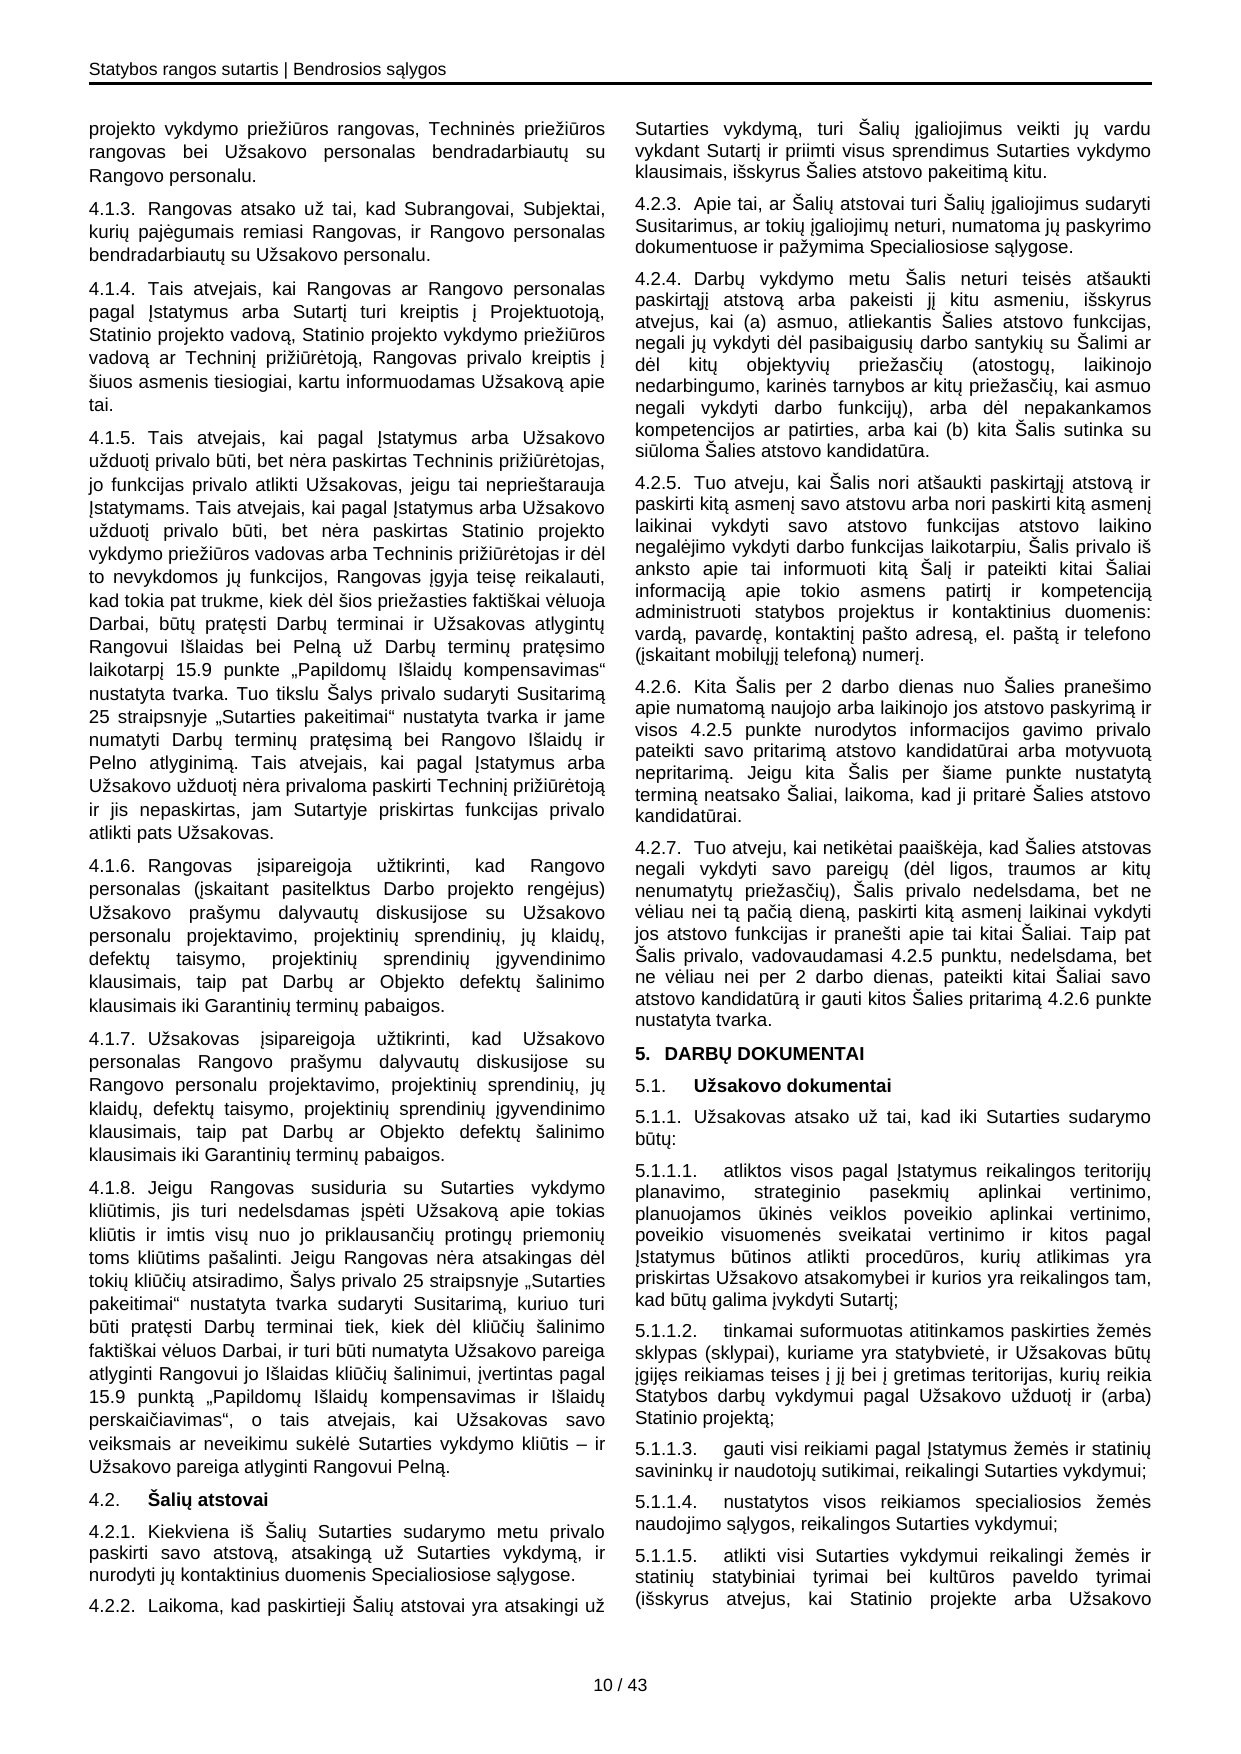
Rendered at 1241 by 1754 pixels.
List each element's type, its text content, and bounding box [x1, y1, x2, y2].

list Kiekviena iš Šalių Sutarties sudarymo metu privalo paskirti savo atstovą, atsakingą už Sutarties vykdymą, ir nurodyti jų kontaktinius duomenis Specialiosiose sąlygose. [89, 1521, 605, 1585]
list Tais atvejais, kai pagal Įstatymus arba Užsakovo užduotį privalo būti, bet nėra paskirtas Techninis prižiūrėtojas, jo funkcijas privalo atlikti Užsakovas, jeigu tai neprieštarauja Įstatymams. Tais atvejais, kai pagal Įstatymus arba Užsakovo užduotį privalo būti, bet nėra paskirtas Statinio projekto vykdymo priežiūros vadovas arba Techninis prižiūrėtojas ir dėl to nevykdomos jų funkcijos, Rangovas įgyja teisę reikalauti, kad tokia pat trukme, kiek dėl šios priežasties faktiškai vėluoja Darbai, būtų pratęsti Darbų terminai ir Užsakovas atlygintų Rangovui Išlaidas bei Pelną už Darbų terminų pratęsimo laikotarpį 15.9 punkte „Papildomų Išlaidų kompensavimas“ nustatyta tvarka. Tuo tikslu Šalys privalo sudaryti Susitarimą 25 straipsnyje „Sutarties pakeitimai“ nustatyta tvarka ir jame numatyti Darbų terminų pratęsimą bei Rangovo Išlaidų ir Pelno atlyginimą. Tais atvejais, kai pagal Įstatymus arba Užsakovo užduotį nėra privaloma paskirti Techninį prižiūrėtoją ir jis nepaskirtas, jam Sutartyje priskirtas funkcijas privalo atlikti pats Užsakovas. [89, 427, 605, 843]
list Tais atvejais, kai Rangovas ar Rangovo personalas pagal Įstatymus arba Sutartį turi kreiptis į Projektuotoją, Statinio projekto vadovą, Statinio projekto vykdymo priežiūros vadovą ar Techninį prižiūrėtoją, Rangovas privalo kreiptis į šiuos asmenis tiesiogiai, kartu informuodamas Užsakovą apie tai. [89, 277, 605, 415]
subtitle Užsakovo dokumentai [635, 1075, 1152, 1096]
list Jeigu Rangovas susiduria su Sutarties vykdymo kliūtimis, jis turi nedelsdamas įspėti Užsakovą apie tokias kliūtis ir imtis visų nuo jo priklausančių protingų priemonių toms kliūtims pašalinti. Jeigu Rangovas nėra atsakingas dėl tokių kliūčių atsiradimo, Šalys privalo 25 straipsnyje „Sutarties pakeitimai“ nustatyta tvarka sudaryti Susitarimą, kuriuo turi būti pratęsti Darbų terminai tiek, kiek dėl kliūčių šalinimo faktiškai vėluos Darbai, ir turi būti numatyta Užsakovo pareiga atlyginti Rangovui jo Išlaidas kliūčių šalinimui, įvertintas pagal 15.9 punktą „Papildomų Išlaidų kompensavimas ir Išlaidų perskaičiavimas“, o tais atvejais, kai Užsakovas savo veiksmais ar neveikimu sukėlė Sutarties vykdymo kliūtis – ir Užsakovo pareiga atlyginti Rangovui Pelną. [89, 1177, 605, 1477]
list gauti visi reikiami pagal Įstatymus žemės ir statinių savininkų ir naudotojų sutikimai, reikalingi Sutarties vykdymui; [635, 1438, 1152, 1481]
list atliktos visos pagal Įstatymus reikalingos teritorijų planavimo, strateginio pasekmių aplinkai vertinimo, planuojamos ūkinės veiklos poveikio aplinkai vertinimo, poveikio visuomenės sveikatai vertinimo ir kitos pagal Įstatymus būtinos atlikti procedūros, kurių atlikimas yra priskirtas Užsakovo atsakomybei ir kurios yra reikalingos tam, kad būtų galima įvykdyti Sutartį; [635, 1159, 1152, 1310]
list Užsakovas atsako už tai, kad iki Sutarties sudarymo būtų: [635, 1106, 1152, 1149]
list Apie tai, ar Šalių atstovai turi Šalių įgaliojimus sudaryti Susitarimus, ar tokių įgaliojimų neturi, numatoma jų paskyrimo dokumentuose ir pažymima Specialiosiose sąlygose. [635, 193, 1152, 257]
list Kita Šalis per 2 darbo dienas nuo Šalies pranešimo apie numatomą naujojo arba laikinojo jos atstovo paskyrimą ir visos 4.2.5 punkte nurodytos informacijos gavimo privalo pateikti savo pritarimą atstovo kandidatūrai arba motyvuotą nepritarimą. Jeigu kita Šalis per šiame punkte nustatytą terminą neatsako Šaliai, laikoma, kad ji pritarė Šalies atstovo kandidatūrai. [635, 676, 1152, 827]
list nustatytos visos reikiamos specialiosios žemės naudojimo sąlygos, reikalingos Sutarties vykdymui; [635, 1491, 1152, 1534]
list Tuo atveju, kai Šalis nori atšaukti paskirtąjį atstovą ir paskirti kitą asmenį savo atstovu arba nori paskirti kitą asmenį laikinai vykdyti savo atstovo funkcijas atstovo laikino negalėjimo vykdyti darbo funkcijas laikotarpiu, Šalis privalo iš anksto apie tai informuoti kitą Šalį ir pateikti kitai Šaliai informaciją apie tokio asmens patirtį ir kompetenciją administruoti statybos projektus ir kontaktinius duomenis: vardą, pavardę, kontaktinį pašto adresą, el. paštą ir telefono (įskaitant mobilųjį telefoną) numerį. [635, 472, 1152, 666]
list Tuo atveju, kai netikėtai paaiškėja, kad Šalies atstovas negali vykdyti savo pareigų (dėl ligos, traumos ar kitų nenumatytų priežasčių), Šalis privalo nedelsdama, bet ne vėliau nei tą pačią dieną, paskirti kitą asmenį laikinai vykdyti jos atstovo funkcijas ir pranešti apie tai kitai Šaliai. Taip pat Šalis privalo, vadovaudamasi 4.2.5 punktu, nedelsdama, bet ne vėliau nei per 2 darbo dienas, pateikti kitai Šaliai savo atstovo kandidatūrą ir gauti kitos Šalies pritarimą 4.2.6 punkte nustatyta tvarka. [635, 837, 1152, 1031]
list tinkamai suformuotas atitinkamos paskirties žemės sklypas (sklypai), kuriame yra statybvietė, ir Užsakovas būtų įgijęs reikiamas teises į jį bei į gretimas teritorijas, kurių reikia Statybos darbų vykdymui pagal Užsakovo užduotį ir (arba) Statinio projektą; [635, 1320, 1152, 1428]
subtitle Darbų dokumentai [635, 1043, 1152, 1065]
subtitle Šalių atstovai [89, 1489, 605, 1511]
list Rangovas įsipareigoja užtikrinti, kad Rangovo personalas (įskaitant pasitelktus Darbo projekto rengėjus) Užsakovo prašymu dalyvautų diskusijose su Užsakovo personalu projektavimo, projektinių sprendinių, jų klaidų, defektų taisymo, projektinių sprendinių įgyvendinimo klausimais, taip pat Darbų ar Objekto defektų šalinimo klausimais iki Garantinių terminų pabaigos. [89, 855, 605, 1016]
list Užsakovas įsipareigoja užtikrinti, kad Užsakovo personalas Rangovo prašymu dalyvautų diskusijose su Rangovo personalu projektavimo, projektinių sprendinių, jų klaidų, defektų taisymo, projektinių sprendinių įgyvendinimo klausimais, taip pat Darbų ar Objekto defektų šalinimo klausimais iki Garantinių terminų pabaigos. [89, 1028, 605, 1165]
list Rangovas atsako už tai, kad Subrangovai, Subjektai, kurių pajėgumais remiasi Rangovas, ir Rangovo personalas bendradarbiautų su Užsakovo personalu. [89, 198, 605, 266]
list Darbų vykdymo metu Šalis neturi teisės atšaukti paskirtąjį atstovą arba pakeisti jį kitu asmeniu, išskyrus atvejus, kai (a) asmuo, atliekantis Šalies atstovo funkcijas, negali jų vykdyti dėl pasibaigusių darbo santykių su Šalimi ar dėl kitų objektyvių priežasčių (atostogų, laikinojo nedarbingumo, karinės tarnybos ar kitų priežasčių, kai asmuo negali vykdyti darbo funkcijų), arba dėl nepakankamos kompetencijos ar patirties, arba kai (b) kita Šalis sutinka su siūloma Šalies atstovo kandidatūra. [635, 267, 1152, 462]
list Laikoma, kad paskirtieji Šalių atstovai yra atsakingi už Sutarties vykdymą, turi Šalių įgaliojimus veikti jų vardu vykdant Sutartį ir priimti visus sprendimus Sutarties vykdymo klausimais, išskyrus Šalies atstovo pakeitimą kitu. [635, 118, 1152, 183]
